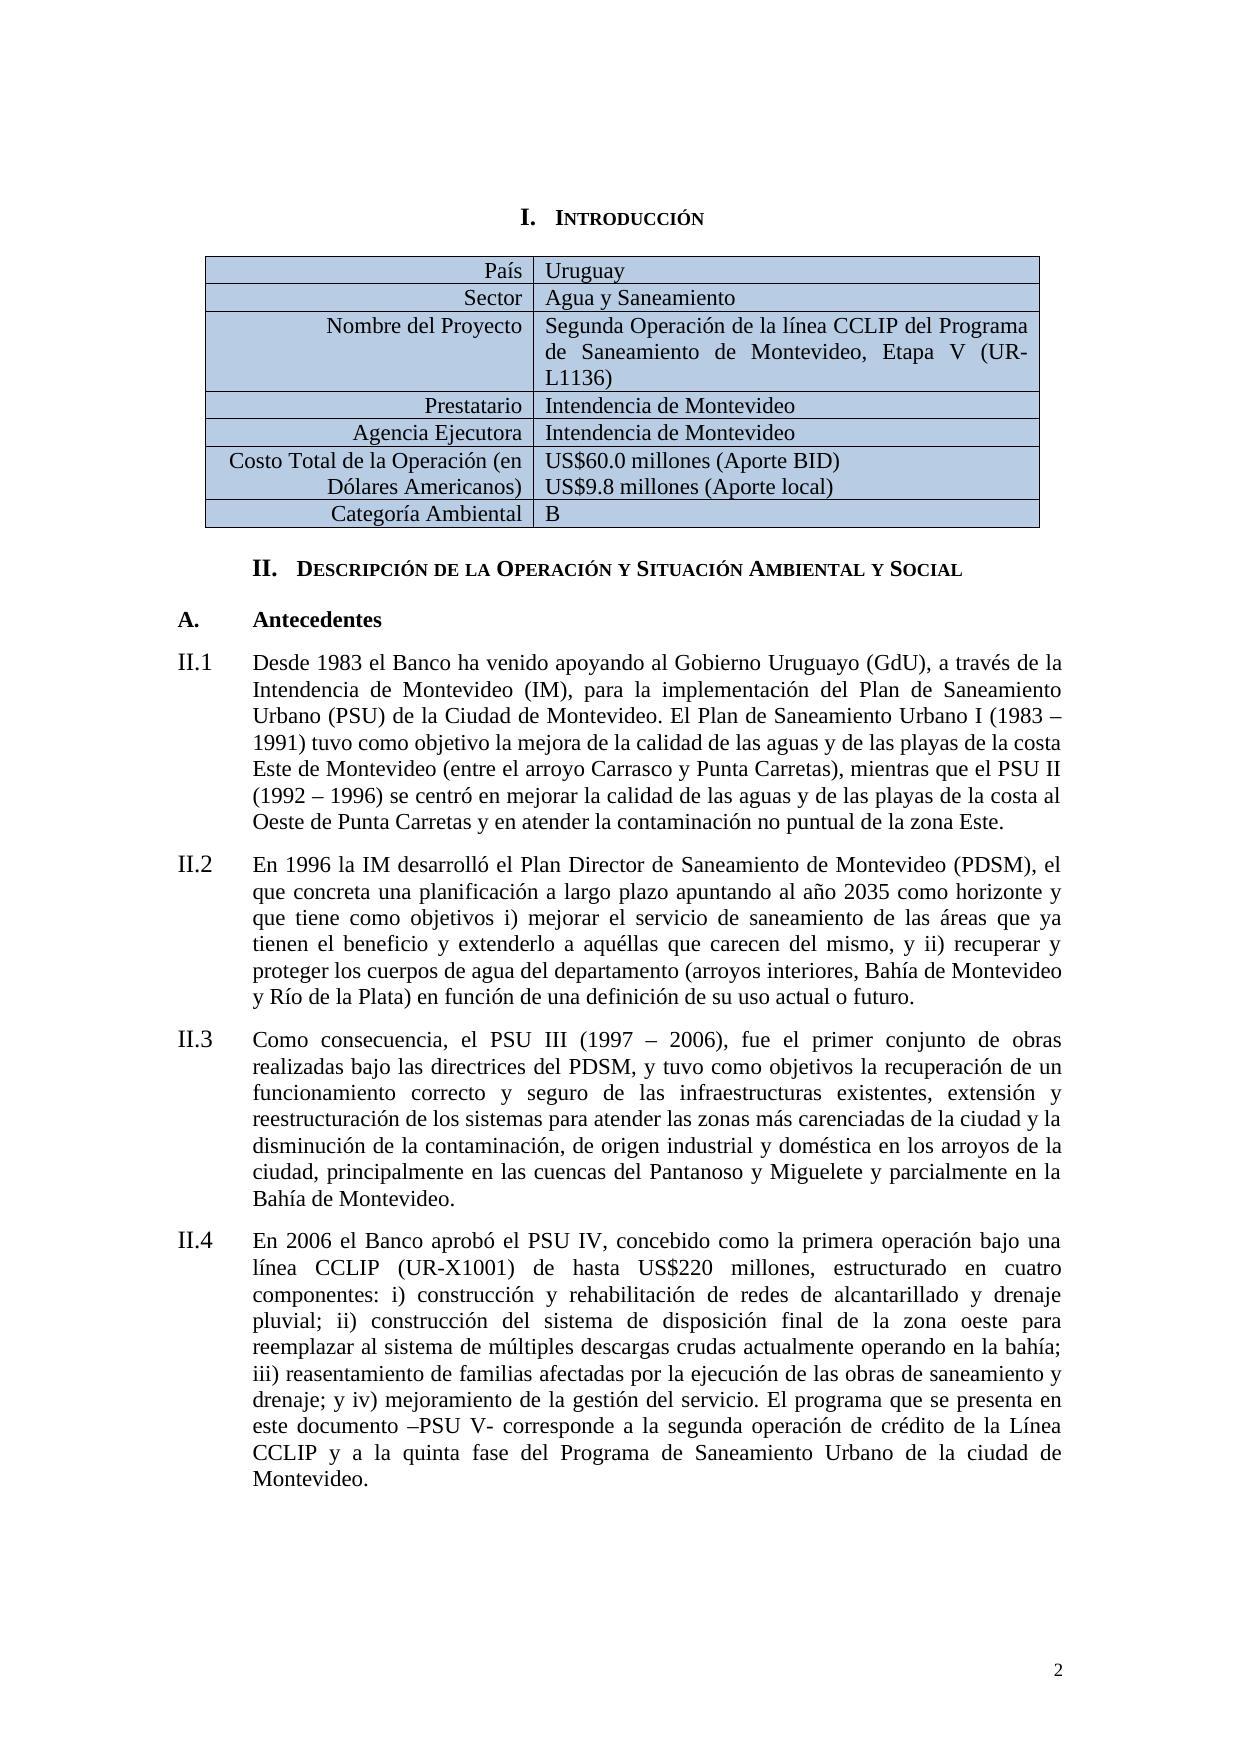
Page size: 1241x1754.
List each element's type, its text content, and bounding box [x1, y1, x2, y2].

list Antecedentes [177, 607, 1063, 633]
list Descripción de la Operación y Situación Ambiental y Social [177, 553, 1063, 582]
table_cell Agencia Ejecutora [206, 419, 533, 446]
table_cell Categoría Ambiental [206, 500, 533, 527]
text En 1996 la IM desarrolló el Plan Director de Saneamiento de Montevideo (PDSM), el que concreta una planificación a largo plazo apuntando al año 2035 como horizonte y que tiene como objetivos i) mejorar el servicio de saneamiento de las áreas que ya tienen el beneficio y extenderlo a aquéllas que carecen del mismo, y ii) recuperar y proteger los cuerpos de agua del departamento (arroyos interiores, Bahía de Montevideo y Río de la Plata) en función de una definición de su uso actual o futuro. [177, 849, 1063, 1009]
table_cell Prestatario [206, 392, 533, 418]
list Introducción [177, 202, 1063, 231]
table_cell Segunda Operación de la línea CCLIP del Programa de Saneamiento de Montevideo, Etapa V (UR-L1136) [534, 312, 1039, 391]
table_cell Nombre del Proyecto [206, 312, 533, 391]
table_cell Intendencia de Montevideo [534, 392, 1039, 418]
table_cell Agua y Saneamiento [534, 284, 1039, 311]
text Desde 1983 el Banco ha venido apoyando al Gobierno Uruguayo (GdU), a través de la Intendencia de Montevideo (IM), para la implementación del Plan de Saneamiento Urbano (PSU) de la Ciudad de Montevideo. El Plan de Saneamiento Urbano I (1983 – 1991) tuvo como objetivo la mejora de la calidad de las aguas y de las playas de la costa Este de Montevideo (entre el arroyo Carrasco y Punta Carretas), mientras que el PSU II (1992 – 1996) se centró en mejorar la calidad de las aguas y de las playas de la costa al Oeste de Punta Carretas y en atender la contaminación no puntual de la zona Este. [177, 647, 1063, 834]
table_cell Intendencia de Montevideo [534, 419, 1039, 446]
table_header Uruguay [534, 257, 1039, 283]
table_cell Sector [206, 284, 533, 311]
table_cell US$60.0 millones (Aporte BID) US$9.8 millones (Aporte local) [534, 447, 1039, 499]
table_cell B [534, 500, 1039, 527]
text En 2006 el Banco aprobó el PSU IV, concebido como la primera operación bajo una línea CCLIP (UR-X1001) de hasta US$220 millones, estructurado en cuatro componentes: i) construcción y rehabilitación de redes de alcantarillado y drenaje pluvial; ii) construcción del sistema de disposición final de la zona oeste para reemplazar al sistema de múltiples descargas crudas actualmente operando en la bahía; iii) reasentamiento de familias afectadas por la ejecución de las obras de saneamiento y drenaje; y iv) mejoramiento de la gestión del servicio. El programa que se presenta en este documento –PSU V- corresponde a la segunda operación de crédito de la Línea CCLIP y a la quinta fase del Programa de Saneamiento Urbano de la ciudad de Montevideo. [177, 1226, 1063, 1491]
table_header País [206, 257, 533, 283]
text Como consecuencia, el PSU III (1997 – 2006), fue el primer conjunto de obras realizadas bajo las directrices del PDSM, y tuvo como objetivos la recuperación de un funcionamiento correcto y seguro de las infraestructuras existentes, extensión y reestructuración de los sistemas para atender las zonas más carenciadas de la ciudad y la disminución de la contaminación, de origen industrial y doméstica en los arroyos de la ciudad, principalmente en las cuencas del Pantanoso y Miguelete y parcialmente en la Bahía de Montevideo. [177, 1024, 1063, 1211]
table_cell Costo Total de la Operación (en Dólares Americanos) [206, 447, 533, 499]
